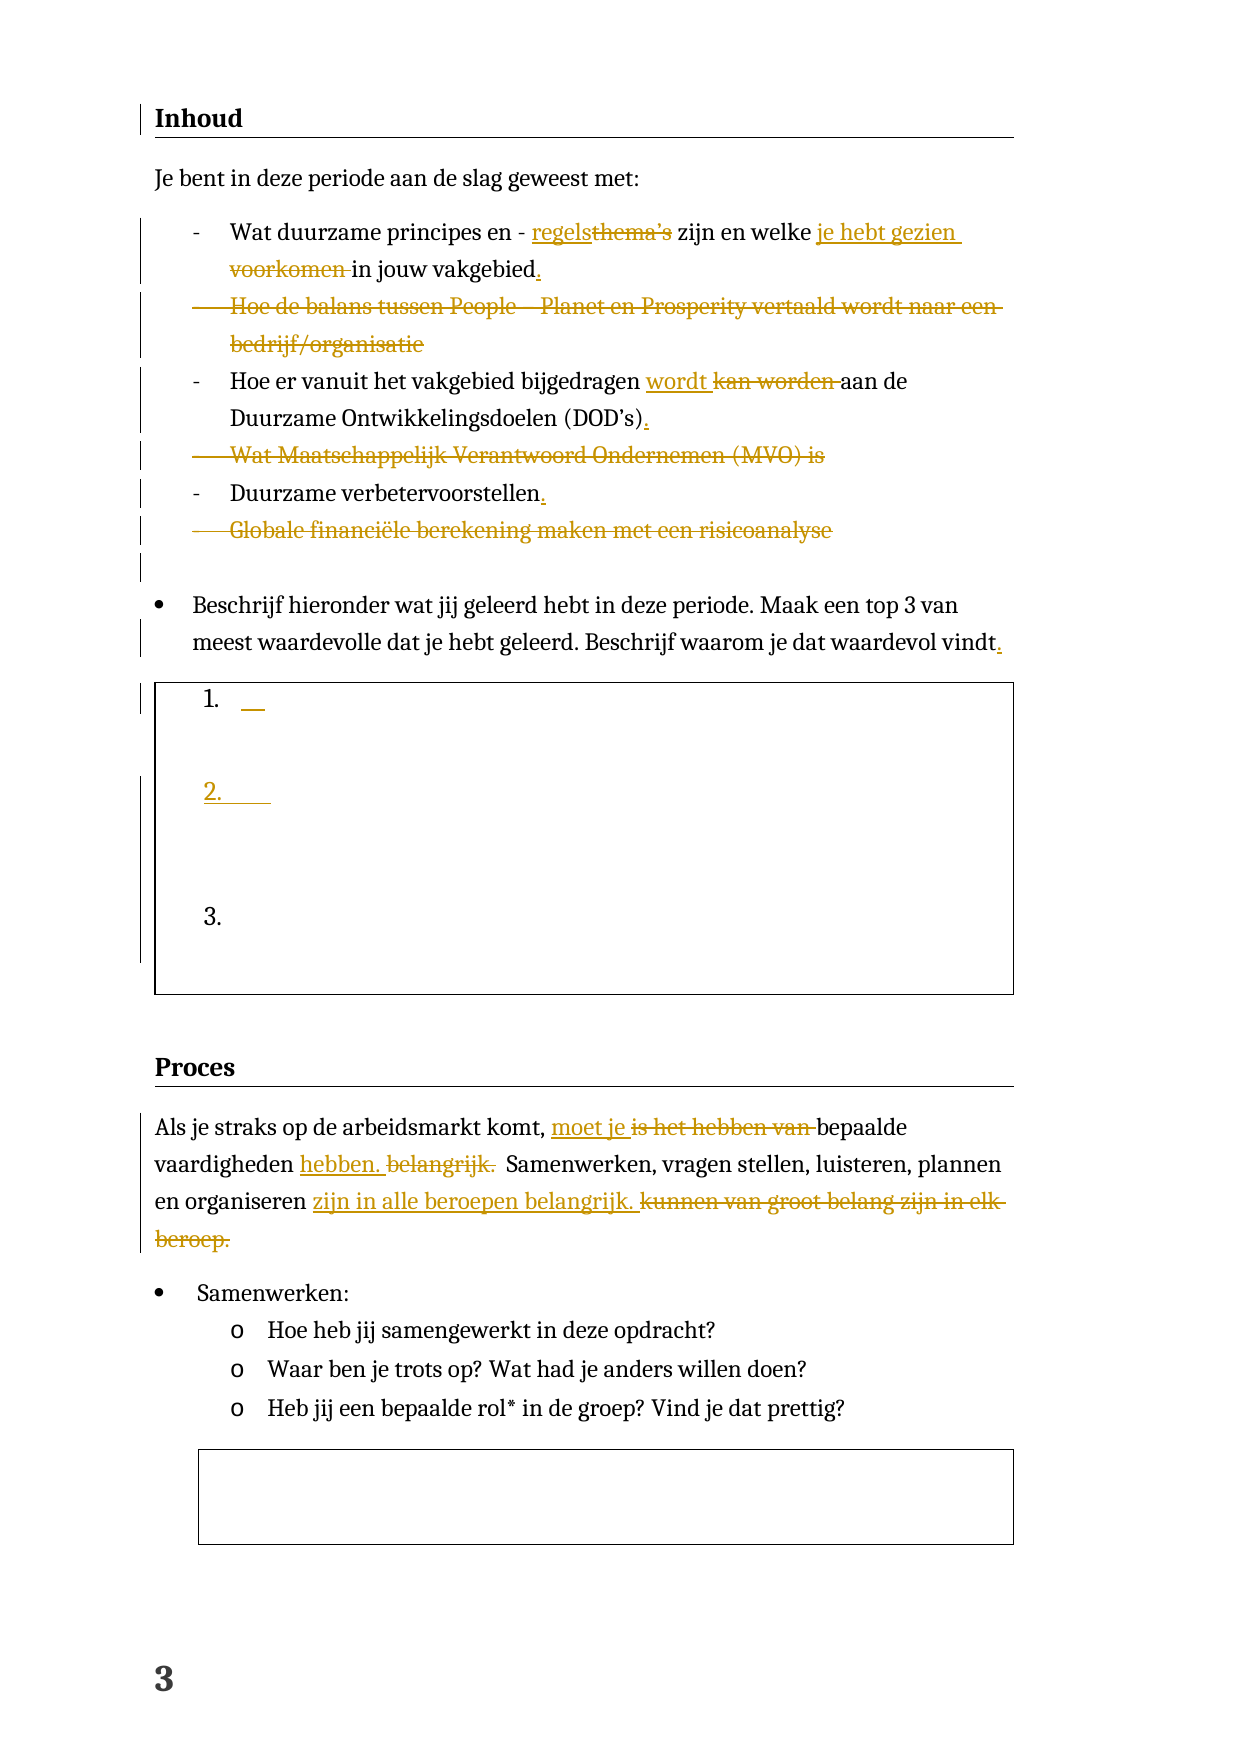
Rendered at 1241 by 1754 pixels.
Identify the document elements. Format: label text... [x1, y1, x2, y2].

text Proces [154, 1052, 1014, 1087]
list Samenwerken: [154, 1278, 1014, 1307]
text Inhoud [154, 103, 1014, 138]
list Hoe er vanuit het vakgebied bijgedragen aan de Duurzame Ontwikkelingsdoelen (DOD’s) [192, 367, 1014, 433]
list Duurzame verbetervoorstellen [192, 479, 1014, 507]
text Als je straks op de arbeidsmarkt komt, bepaalde vaardigheden Samenwerken, vragen stellen, luisteren, plannen en organiseren [154, 1113, 1014, 1253]
list Beschrijf hieronder wat jij geleerd hebt in deze periode. Maak een top 3 van meest waardevolle dat je hebt geleerd. Beschrijf waarom je dat waardevol vindt [154, 591, 1014, 657]
list Hoe heb jij samengewerkt in deze opdracht? [229, 1316, 1014, 1346]
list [229, 1355, 1014, 1385]
text Je bent in deze periode aan de slag geweest met: [154, 164, 1014, 192]
table_header [156, 683, 1013, 994]
list Wat duurzame principes en - zijn en welke in jouw vakgebied [192, 218, 1014, 284]
table_header [199, 1450, 1013, 1544]
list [229, 1394, 1014, 1424]
